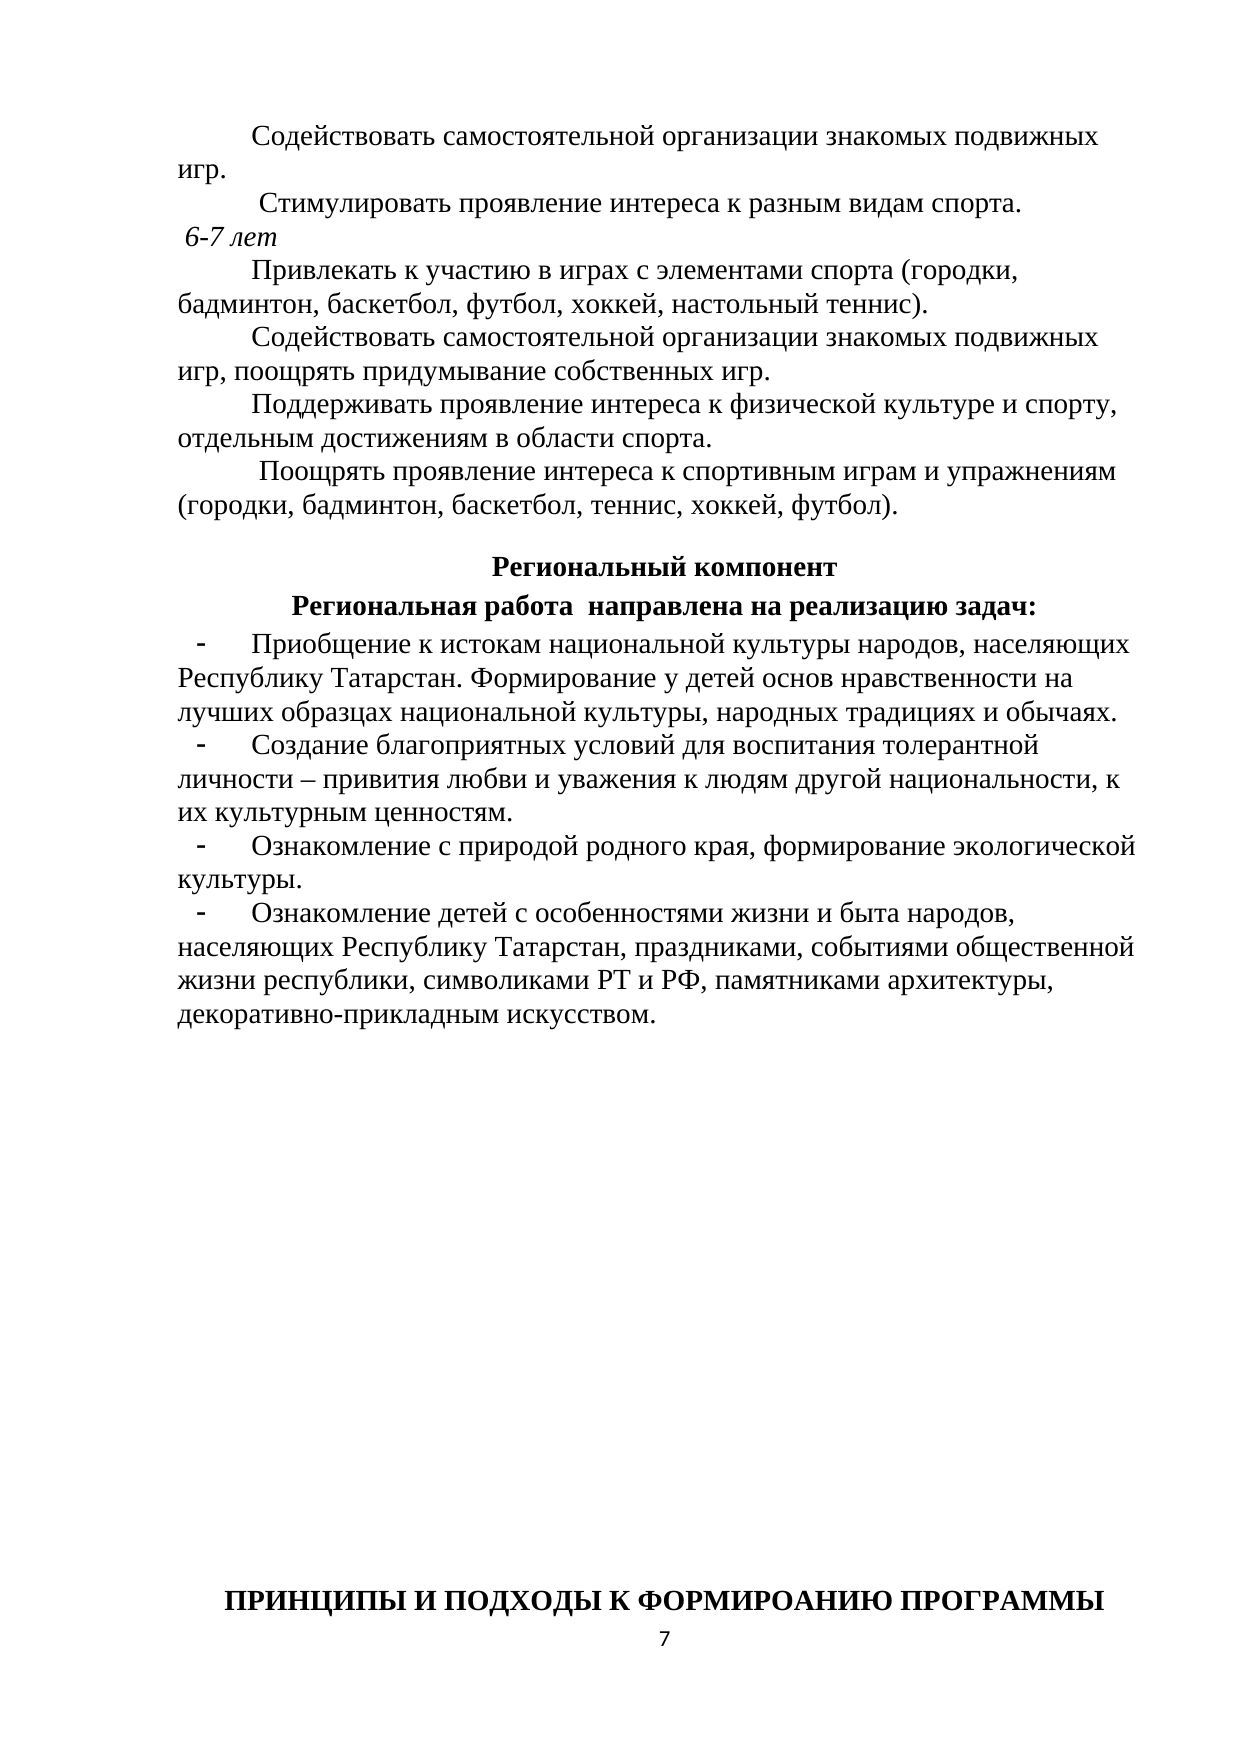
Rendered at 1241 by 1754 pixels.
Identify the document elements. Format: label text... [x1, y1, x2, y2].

list Приобщение к истокам национальной культуры народов, населяющих Республику Татарстан. Формирование у детей основ нравственности на лучших образцах национальной культуры, народных традициях и обычаях. [177, 626, 1152, 727]
list Создание благоприятных условий для воспитания толерантной личности – привития любви и уважения к людям другой национальности, к их культурным ценностям. [177, 727, 1152, 828]
text Стимулировать проявление интереса к разным видам спорта. [177, 185, 1152, 219]
text ПРИНЦИПЫ И ПОДХОДЫ К ФОРМИРОАНИЮ ПРОГРАММЫ [177, 1583, 1152, 1616]
list Ознакомление детей с особенностями жизни и быта народов, населяющих Республику Татарстан, праздниками, событиями общественной жизни республики, символиками РТ и РФ, памятниками архитектуры, декоративно-прикладным искусством. [177, 895, 1152, 1029]
text Поощрять проявление интереса к спортивным играм и упражнениям (городки, бадминтон, баскетбол, теннис, хоккей, футбол). [177, 453, 1152, 521]
text Привлекать к участию в играх с элементами спорта (городки, бадминтон, баскетбол, футбол, хоккей, настольный теннис). [177, 252, 1152, 319]
text Содействовать самостоятельной организации знакомых подвижных игр. [177, 118, 1152, 185]
text Региональный компонент [177, 549, 1152, 583]
list Ознакомление с природой родного края, формирование экологической культуры. [177, 828, 1152, 895]
text 6-7 лет [177, 219, 1152, 252]
text Региональная работа направлена на реализацию задач: [177, 588, 1152, 621]
text Поддерживать проявление интереса к физической культуре и спорту, отдельным достижениям в области спорта. [177, 386, 1152, 453]
text Содействовать самостоятельной организации знакомых подвижных игр, поощрять придумывание собственных игр. [177, 319, 1152, 386]
